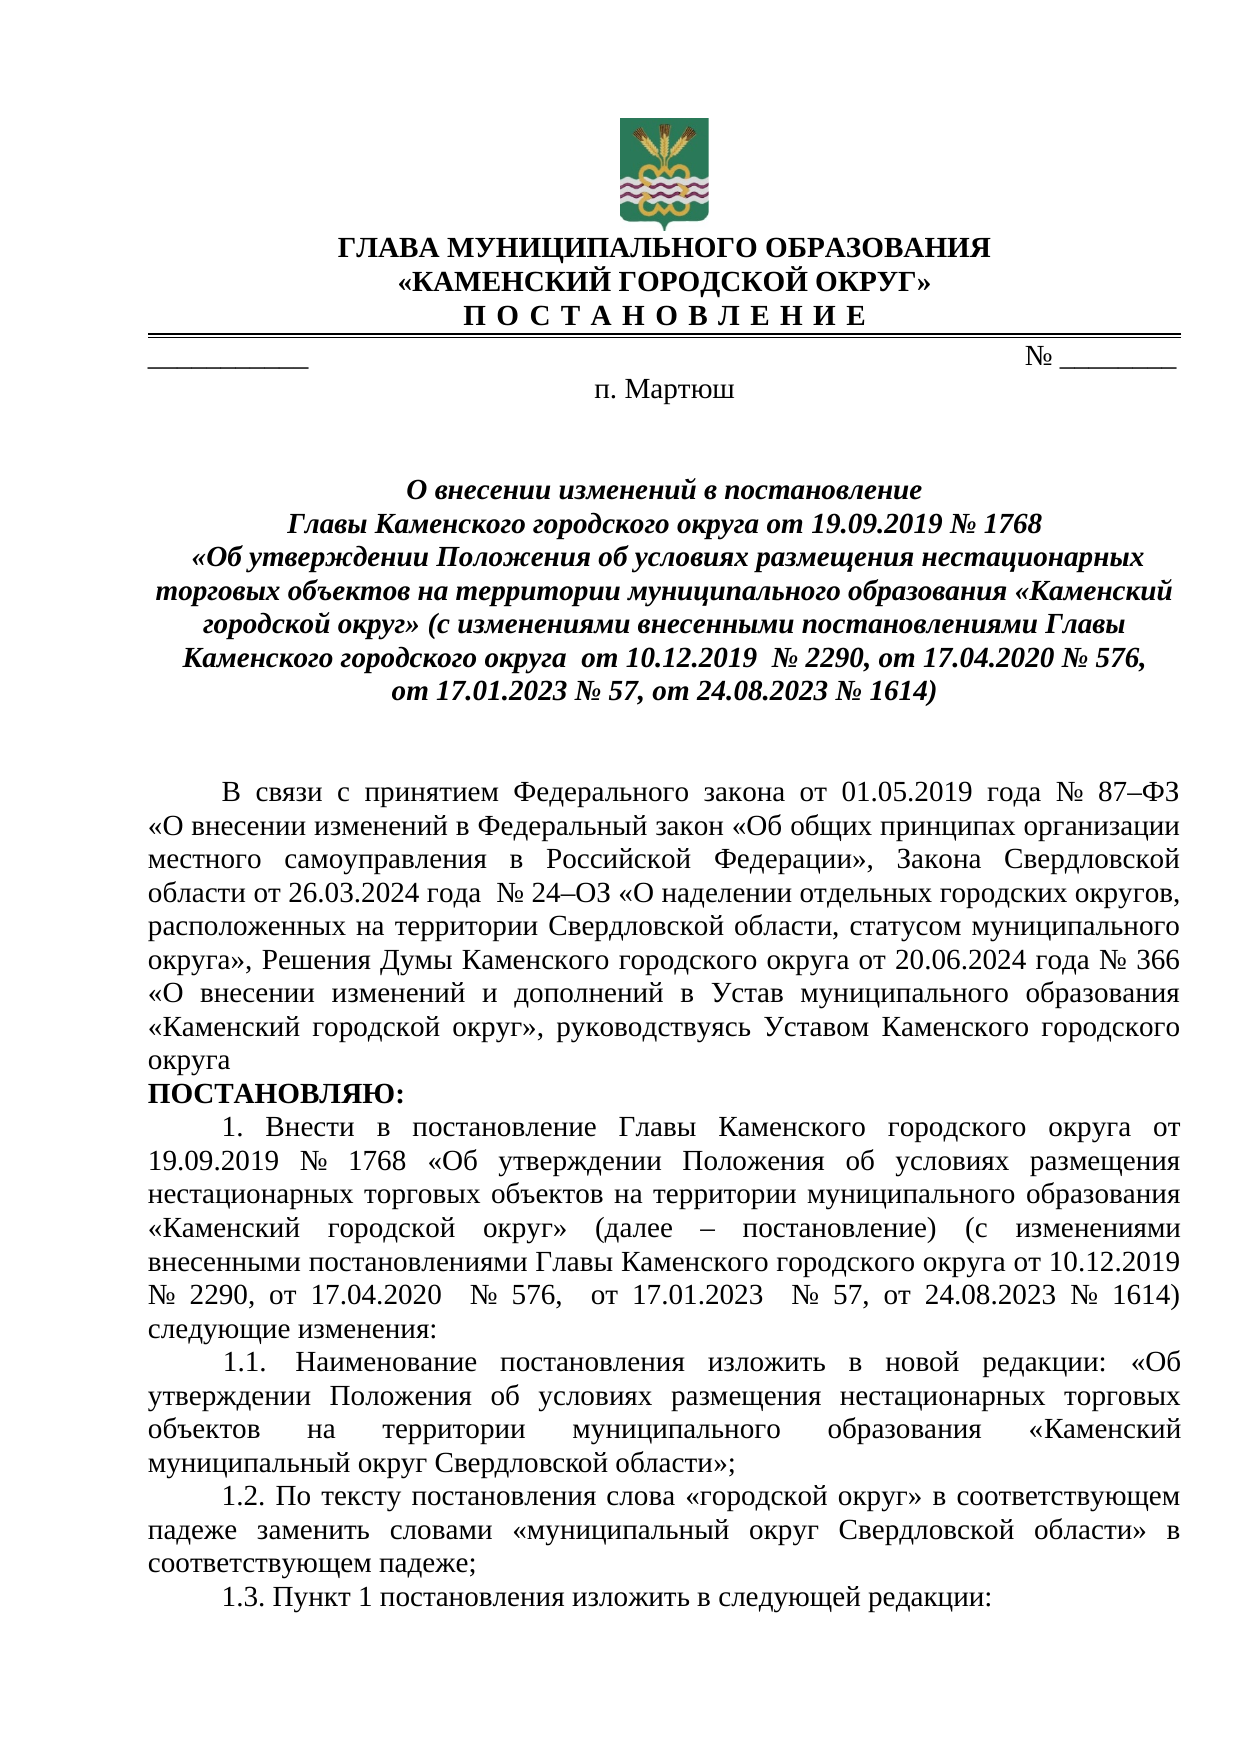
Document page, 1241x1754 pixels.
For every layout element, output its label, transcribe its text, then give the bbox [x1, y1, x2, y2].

text ___________ № ________ [148, 338, 1181, 372]
text ПОСТАНОВЛЯЮ: [148, 1076, 1181, 1109]
picture [620, 118, 709, 231]
text 1. Внести в постановление Главы Каменского городского округа от 19.09.2019 № 1768 «Об утверждении Положения об условиях размещения нестационарных торговых объектов на территории муниципального образования «Каменский городской округ» (далее – постановление) (с изменениями внесенными постановлениями Главы Каменского городского округа от 10.12.2019 № 2290, от 17.04.2020 № 576, от 17.01.2023 № 57, от 24.08.2023 № 1614) следующие изменения: [148, 1109, 1181, 1344]
text ПОСТАНОВЛЕНИЕ [148, 298, 1181, 333]
text Главы Каменского городского округа от 19.09.2019 № 1768 [148, 506, 1181, 539]
text 1.3. Пункт 1 постановления изложить в следующей редакции: [148, 1579, 1181, 1613]
text О внесении изменений в постановление [148, 472, 1181, 506]
text ГЛАВА МУНИЦИПАЛЬНОГО ОБРАЗОВАНИЯ [148, 231, 1181, 264]
text 1.2. По тексту постановления слова «городской округ» в соответствующем падеже заменить словами «муниципальный округ Свердловской области» в соответствующем падеже; [148, 1478, 1181, 1579]
text 1.1. Наименование постановления изложить в новой редакции: «Об утверждении Положения об условиях размещения нестационарных торговых объектов на территории муниципального образования «Каменский муниципальный округ Свердловской области»; [148, 1344, 1181, 1478]
text В связи с принятием Федерального закона от 01.05.2019 года № 87–ФЗ «О внесении изменений в Федеральный закон «Об общих принципах организации местного самоуправления в Российской Федерации», Закона Свердловской области от 26.03.2024 года № 24–ОЗ «О наделении отдельных городских округов, расположенных на территории Свердловской области, статусом муниципального округа», Решения Думы Каменского городского округа от 20.06.2024 года № 366 «О внесении изменений и дополнений в Устав муниципального образования «Каменский городской округ», руководствуясь Уставом Каменского городского округа [148, 774, 1181, 1076]
text «Об утверждении Положения об условиях размещения нестационарных торговых объектов на территории муниципального образования «Каменский городской округ» (с изменениями внесенными постановлениями Главы Каменского городского округа от 10.12.2019 № 2290, от 17.04.2020 № 576, от 17.01.2023 № 57, от 24.08.2023 № 1614) [148, 539, 1181, 707]
text «КАМЕНСКИЙ ГОРОДСКОЙ ОКРУГ» [148, 264, 1181, 298]
text п. Мартюш [148, 372, 1181, 405]
